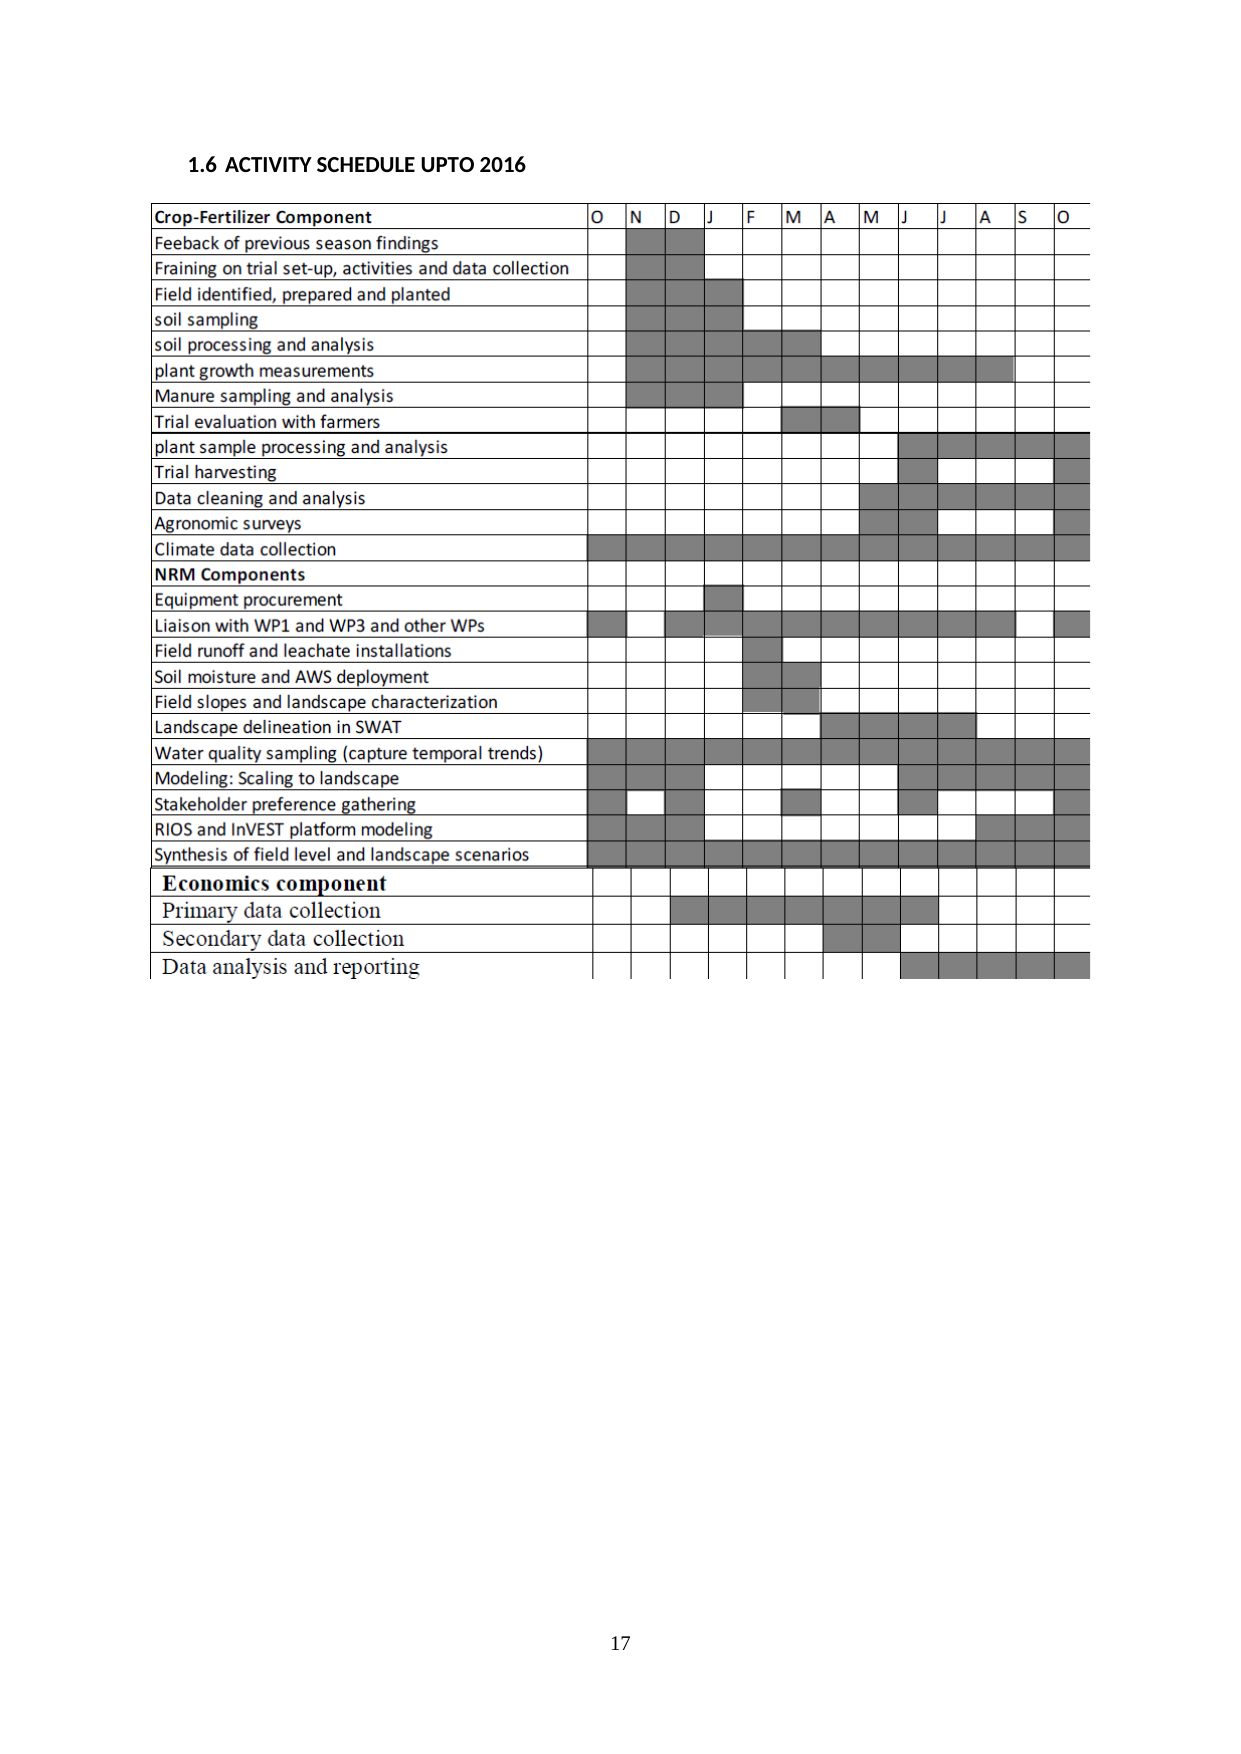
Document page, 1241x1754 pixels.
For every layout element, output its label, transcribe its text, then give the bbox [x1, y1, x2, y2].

list ACTIVITY SCHEDULE UPTO 2016 [187, 150, 1090, 178]
